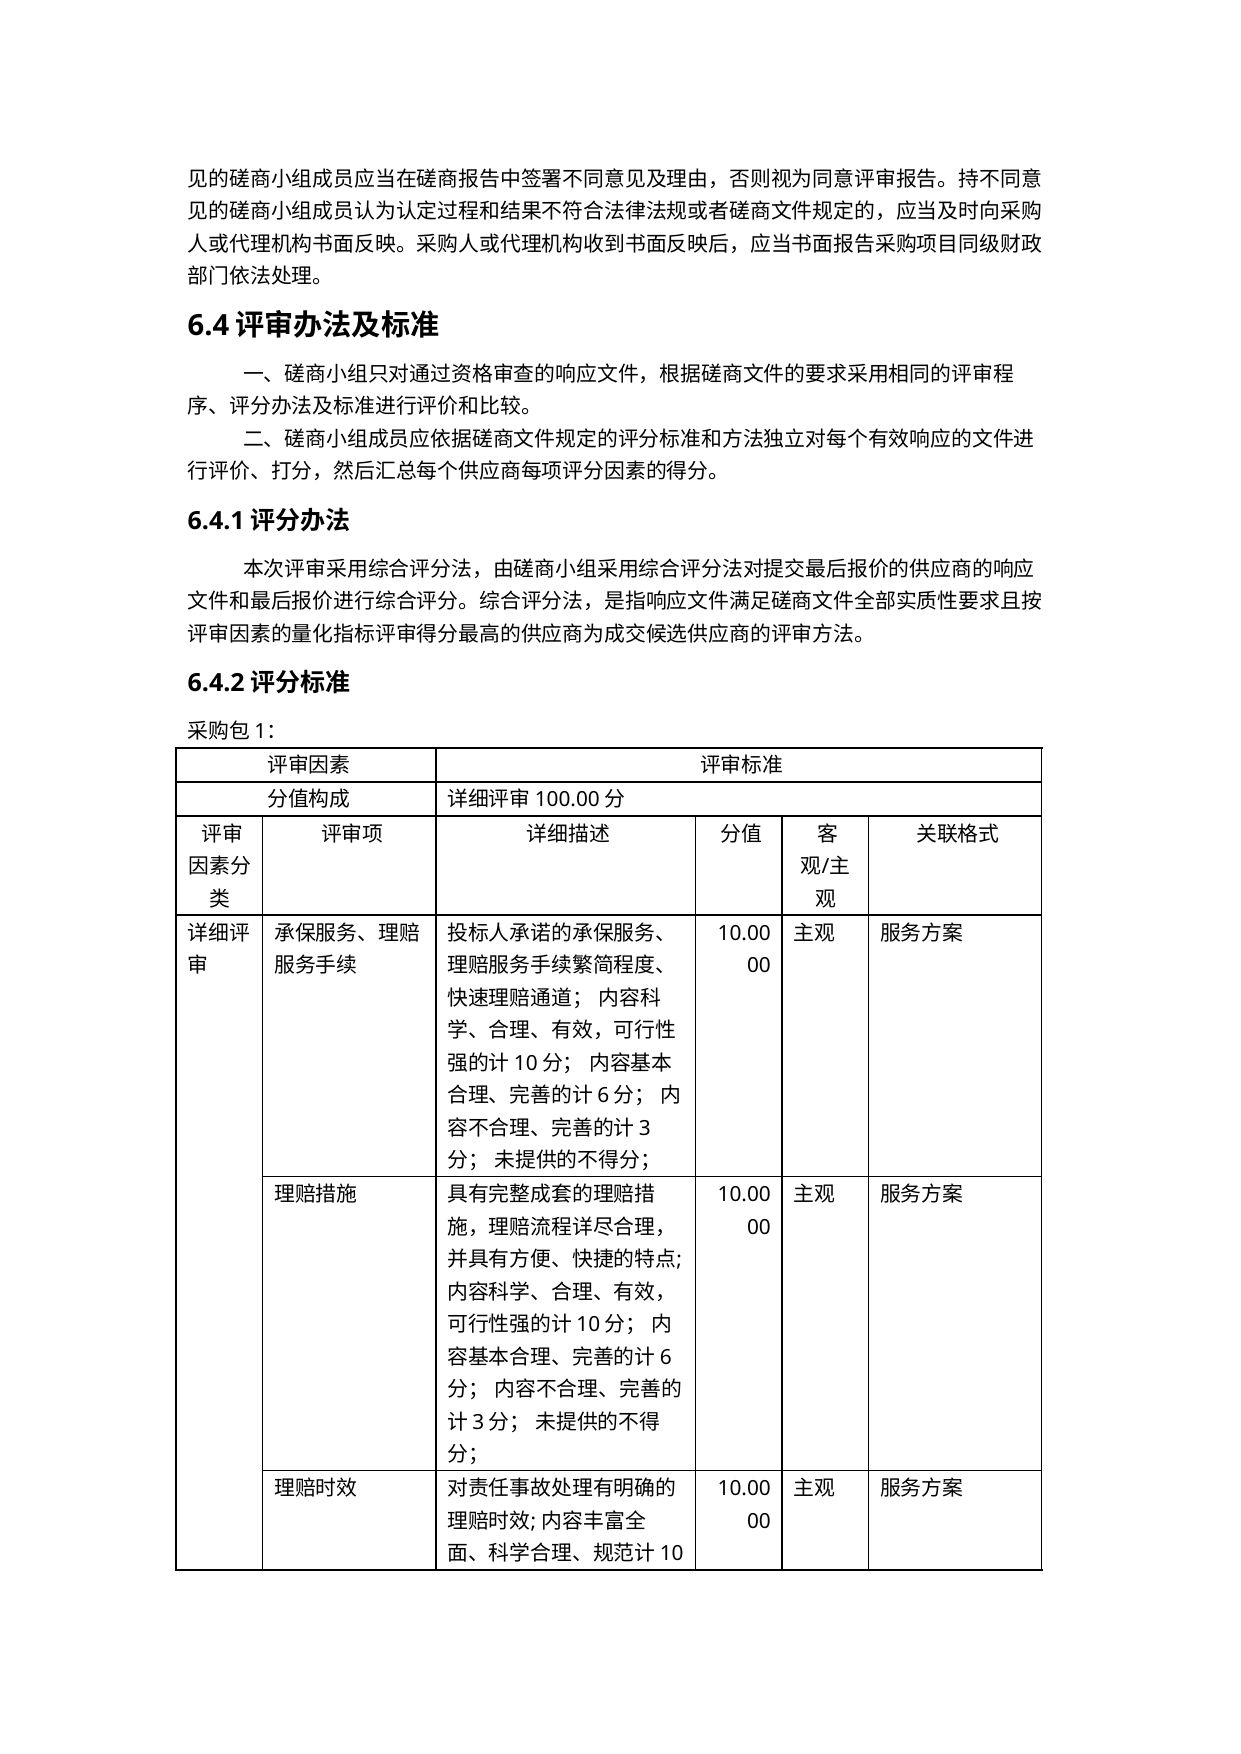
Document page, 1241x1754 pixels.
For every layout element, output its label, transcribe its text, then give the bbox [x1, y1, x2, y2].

table_cell 主观 [783, 1177, 868, 1470]
table_cell 服务方案 [869, 1471, 1041, 1569]
table_cell 投标人承诺的承保服务、理赔服务手续繁简程度、快速理赔通道； 内容科学、合理、有效，可行性强的计10分； 内容基本合理、完善的计6分； 内容不合理、完善的计3分； 未提供的不得分； [437, 916, 695, 1176]
text 二、磋商小组成员应依据磋商文件规定的评分标准和方法独立对每个有效响应的文件进行评价、打分，然后汇总每个供应商每项评分因素的得分。 [187, 422, 1053, 487]
table_cell 服务方案 [869, 1177, 1041, 1470]
table_cell 分值构成 [177, 783, 435, 815]
text 采购包1： [187, 714, 1053, 747]
table_cell 理赔措施 [263, 1177, 435, 1470]
table_cell 10.0000 [696, 1471, 781, 1569]
table_cell 关联格式 [869, 817, 1041, 914]
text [187, 162, 1053, 292]
table_header 评审因素 [177, 749, 435, 781]
table_cell 客观/主观 [783, 817, 868, 914]
table_cell 10.0000 [696, 1177, 781, 1470]
text 6.4.2评分标准 [187, 649, 1053, 714]
text 6.4.1评分办法 [187, 487, 1053, 552]
table_cell 主观 [783, 916, 868, 1176]
text 一、磋商小组只对通过资格审查的响应文件，根据磋商文件的要求采用相同的评审程序、评分办法及标准进行评价和比较。 [187, 357, 1053, 422]
table_cell 评审因素分类 [177, 817, 262, 914]
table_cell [437, 1471, 695, 1569]
table_cell 10.0000 [696, 916, 781, 1176]
table_cell 具有完整成套的理赔措施，理赔流程详尽合理，并具有方便、快捷的特点; 内容科学、合理、有效，可行性强的计10分； 内容基本合理、完善的计6分； 内容不合理、完善的计3分； 未提供的不得分； [437, 1177, 695, 1470]
table_cell 分值 [696, 817, 781, 914]
text 本次评审采用综合评分法，由磋商小组采用综合评分法对提交最后报价的供应商的响应文件和最后报价进行综合评分。综合评分法，是指响应文件满足磋商文件全部实质性要求且按评审因素的量化指标评审得分最高的供应商为成交候选供应商的评审方法。 [187, 552, 1053, 649]
table_cell 详细描述 [437, 817, 695, 914]
table_cell 主观 [783, 1471, 868, 1569]
table_cell 服务方案 [869, 916, 1041, 1176]
table_header 评审标准 [437, 749, 1041, 781]
table_cell 详细评审100.00分 [437, 783, 1041, 815]
text 6.4评审办法及标准 [187, 292, 1053, 357]
table_cell 评审项 [263, 817, 435, 914]
table_cell 承保服务、理赔服务手续 [263, 916, 435, 1176]
table_cell 理赔时效 [263, 1471, 435, 1569]
table_cell 详细评审 [177, 916, 262, 1569]
